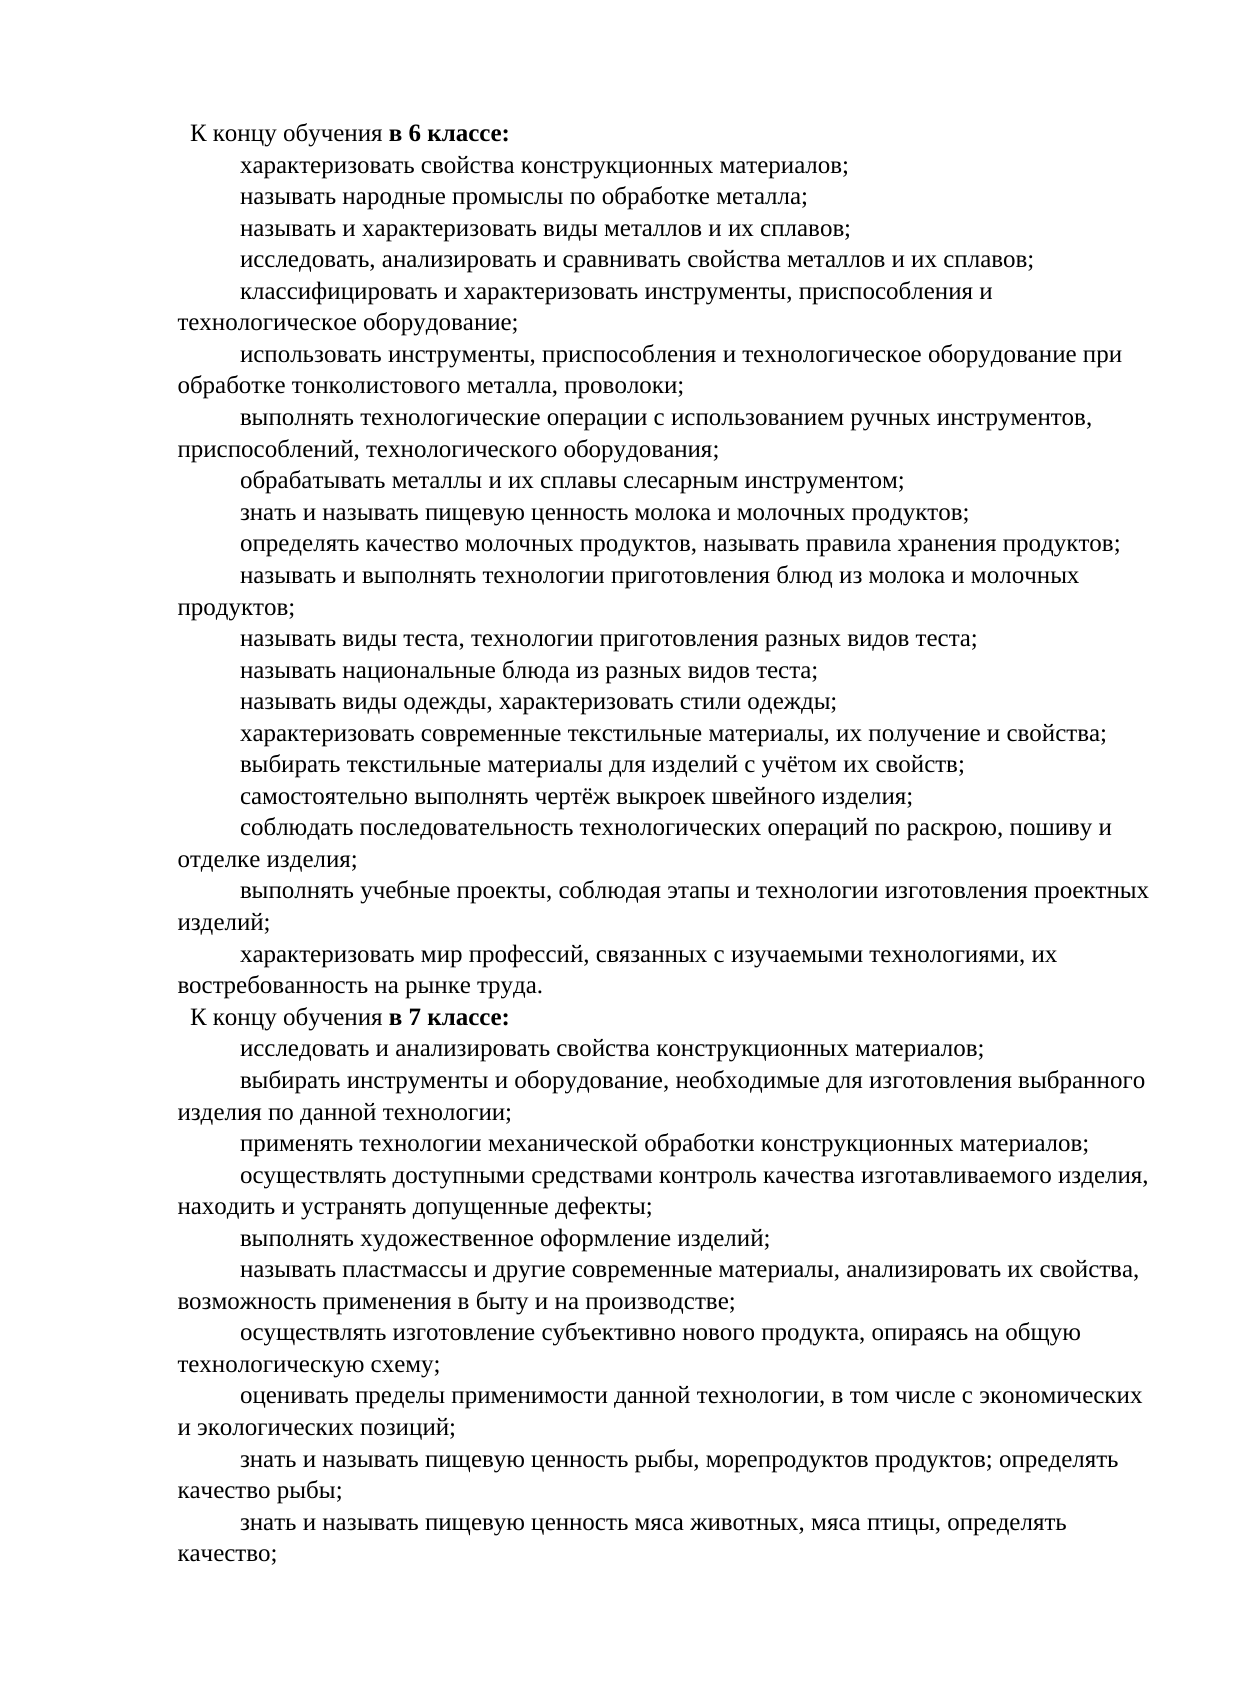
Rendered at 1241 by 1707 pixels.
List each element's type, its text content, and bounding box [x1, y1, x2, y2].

text знать и называть пищевую ценность мяса животных, мяса птицы, определять качество; [177, 1507, 1152, 1567]
text называть виды теста, технологии приготовления разных видов теста; [177, 623, 1152, 652]
text называть народные промыслы по обработке металла; [177, 181, 1152, 210]
text исследовать, анализировать и сравнивать свойства металлов и их сплавов; [177, 244, 1152, 273]
text характеризовать современные текстильные материалы, их получение и свойства; [177, 718, 1152, 747]
text обрабатывать металлы и их сплавы слесарным инструментом; [177, 465, 1152, 494]
text называть пластмассы и другие современные материалы, анализировать их свойства, возможность применения в быту и на производстве; [177, 1254, 1152, 1315]
text характеризовать свойства конструкционных материалов; [177, 150, 1152, 178]
text К концу обучения в 6 классе: [190, 118, 1152, 147]
text осуществлять изготовление субъективно нового продукта, опираясь на общую технологическую схему; [177, 1317, 1152, 1378]
text называть виды одежды, характеризовать стили одежды; [177, 686, 1152, 715]
text использовать инструменты, приспособления и технологическое оборудование при обработке тонколистового металла, проволоки; [177, 339, 1152, 399]
text называть и выполнять технологии приготовления блюд из молока и молочных продуктов; [177, 560, 1152, 620]
text характеризовать мир профессий, связанных с изучаемыми технологиями, их востребованность на рынке труда. [177, 939, 1152, 999]
text выбирать текстильные материалы для изделий с учётом их свойств; [177, 749, 1152, 778]
text оценивать пределы применимости данной технологии, в том числе с экономических и экологических позиций; [177, 1381, 1152, 1441]
text называть и характеризовать виды металлов и их сплавов; [177, 213, 1152, 242]
text применять технологии механической обработки конструкционных материалов; [177, 1128, 1152, 1157]
text знать и называть пищевую ценность рыбы, морепродуктов продуктов; определять качество рыбы; [177, 1444, 1152, 1504]
text соблюдать последовательность технологических операций по раскрою, пошиву и отделке изделия; [177, 812, 1152, 873]
text выбирать инструменты и оборудование, необходимые для изготовления выбранного изделия по данной технологии; [177, 1065, 1152, 1125]
text К концу обучения в 7 классе: [190, 1002, 1152, 1031]
text выполнять технологические операции с использованием ручных инструментов, приспособлений, технологического оборудования; [177, 402, 1152, 462]
text выполнять художественное оформление изделий; [177, 1223, 1152, 1252]
text называть национальные блюда из разных видов теста; [177, 655, 1152, 683]
text определять качество молочных продуктов, называть правила хранения продуктов; [177, 528, 1152, 557]
text знать и называть пищевую ценность молока и молочных продуктов; [177, 497, 1152, 526]
text выполнять учебные проекты, соблюдая этапы и технологии изготовления проектных изделий; [177, 876, 1152, 936]
text самостоятельно выполнять чертёж выкроек швейного изделия; [177, 781, 1152, 810]
text исследовать и анализировать свойства конструкционных материалов; [177, 1033, 1152, 1062]
text классифицировать и характеризовать инструменты, приспособления и технологическое оборудование; [177, 276, 1152, 336]
text осуществлять доступными средствами контроль качества изготавливаемого изделия, находить и устранять допущенные дефекты; [177, 1160, 1152, 1220]
